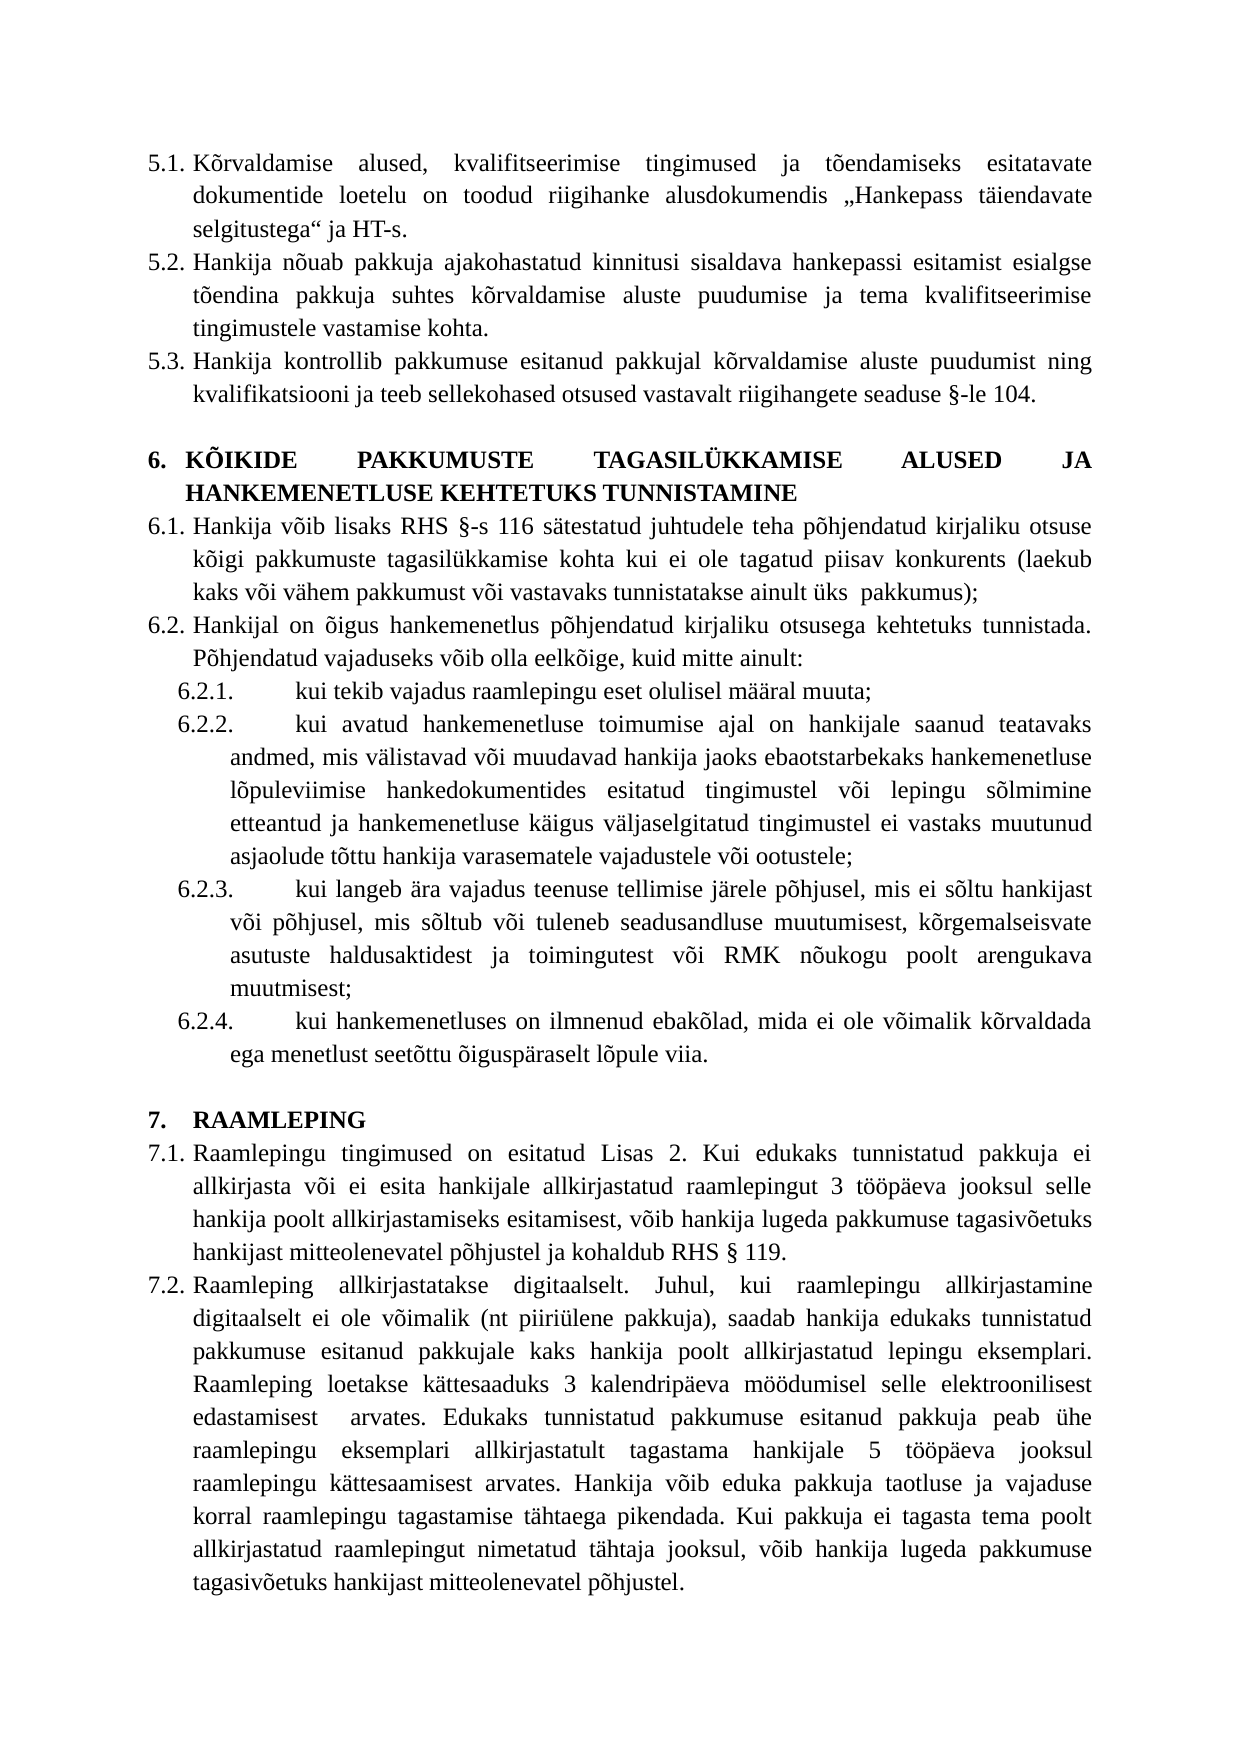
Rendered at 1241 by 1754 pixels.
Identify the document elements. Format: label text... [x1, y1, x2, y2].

text Hankija nõuab pakkuja ajakohastatud kinnitusi sisaldava hankepassi esitamist esialgse tõendina pakkuja suhtes kõrvaldamise aluste puudumise ja tema kvalifitseerimise tingimustele vastamise kohta. [148, 247, 1093, 341]
text Kõrvaldamise alused, kvalifitseerimise tingimused ja tõendamiseks esitatavate dokumentide loetelu on toodud riigihanke alusdokumendis „Hankepass täiendavate selgitustega“ ja HT-s. [148, 148, 1093, 242]
list RAAMLEPING [148, 1105, 1093, 1134]
text Raamleping allkirjastatakse digitaalselt. Juhul, kui raamlepingu allkirjastamine digitaalselt ei ole võimalik (nt piiriülene pakkuja), saadab hankija edukaks tunnistatud pakkumuse esitanud pakkujale kaks hankija poolt allkirjastatud lepingu eksemplari. Raamleping loetakse kättesaaduks 3 kalendripäeva möödumisel selle elektroonilisest edastamisest arvates. Edukaks tunnistatud pakkumuse esitanud pakkuja peab ühe raamlepingu eksemplari allkirjastatult tagastama hankijale 5 tööpäeva jooksul raamlepingu kättesaamisest arvates. Hankija võib eduka pakkuja taotluse ja vajaduse korral raamlepingu tagastamise tähtaega pikendada. Kui pakkuja ei tagasta tema poolt allkirjastatud raamlepingut nimetatud tähtaja jooksul, võib hankija lugeda pakkumuse tagasivõetuks hankijast mitteolenevatel põhjustel. [148, 1270, 1093, 1596]
text Hankija võib lisaks RHS §-s 116 sätestatud juhtudele teha põhjendatud kirjaliku otsuse kõigi pakkumuste tagasilükkamise kohta kui ei ole tagatud piisav konkurents (laekub kaks või vähem pakkumust või vastavaks tunnistatakse ainult üks pakkumus); [148, 511, 1093, 606]
text kui langeb ära vajadus teenuse tellimise järele põhjusel, mis ei sõltu hankijast või põhjusel, mis sõltub või tuleneb seadusandluse muutumisest, kõrgemalseisvate asutuste haldusaktidest ja toimingutest või RMK nõukogu poolt arengukava muutmisest; [177, 874, 1093, 1002]
text kui tekib vajadus raamlepingu eset olulisel määral muuta; [177, 676, 1093, 705]
text Hankijal on õigus hankemenetlus põhjendatud kirjaliku otsusega kehtetuks tunnistada. Põhjendatud vajaduseks võib olla eelkõige, kuid mitte ainult: [148, 610, 1093, 672]
text Raamlepingu tingimused on esitatud Lisas 2. Kui edukaks tunnistatud pakkuja ei allkirjasta või ei esita hankijale allkirjastatud raamlepingut 3 tööpäeva jooksul selle hankija poolt allkirjastamiseks esitamisest, võib hankija lugeda pakkumuse tagasivõetuks hankijast mitteolenevatel põhjustel ja kohaldub RHS § 119. [148, 1138, 1093, 1266]
text kui avatud hankemenetluse toimumise ajal on hankijale saanud teatavaks andmed, mis välistavad või muudavad hankija jaoks ebaotstarbekaks hankemenetluse lõpuleviimise hankedokumentides esitatud tingimustel või lepingu sõlmimine etteantud ja hankemenetluse käigus väljaselgitatud tingimustel ei vastaks muutunud asjaolude tõttu hankija varasematele vajadustele või ootustele; [177, 709, 1093, 870]
text kui hankemenetluses on ilmnenud ebakõlad, mida ei ole võimalik kõrvaldada ega menetlust seetõttu õiguspäraselt lõpule viia. [177, 1006, 1093, 1068]
text Hankija kontrollib pakkumuse esitanud pakkujal kõrvaldamise aluste puudumist ning kvalifikatsiooni ja teeb sellekohased otsused vastavalt riigihangete seaduse §-le 104. [148, 346, 1093, 407]
list KÕIKIDE PAKKUMUSTE TAGASILÜKKAMISE ALUSED JA HANKEMENETLUSE KEHTETUKS TUNNISTAMINE [148, 445, 1093, 507]
